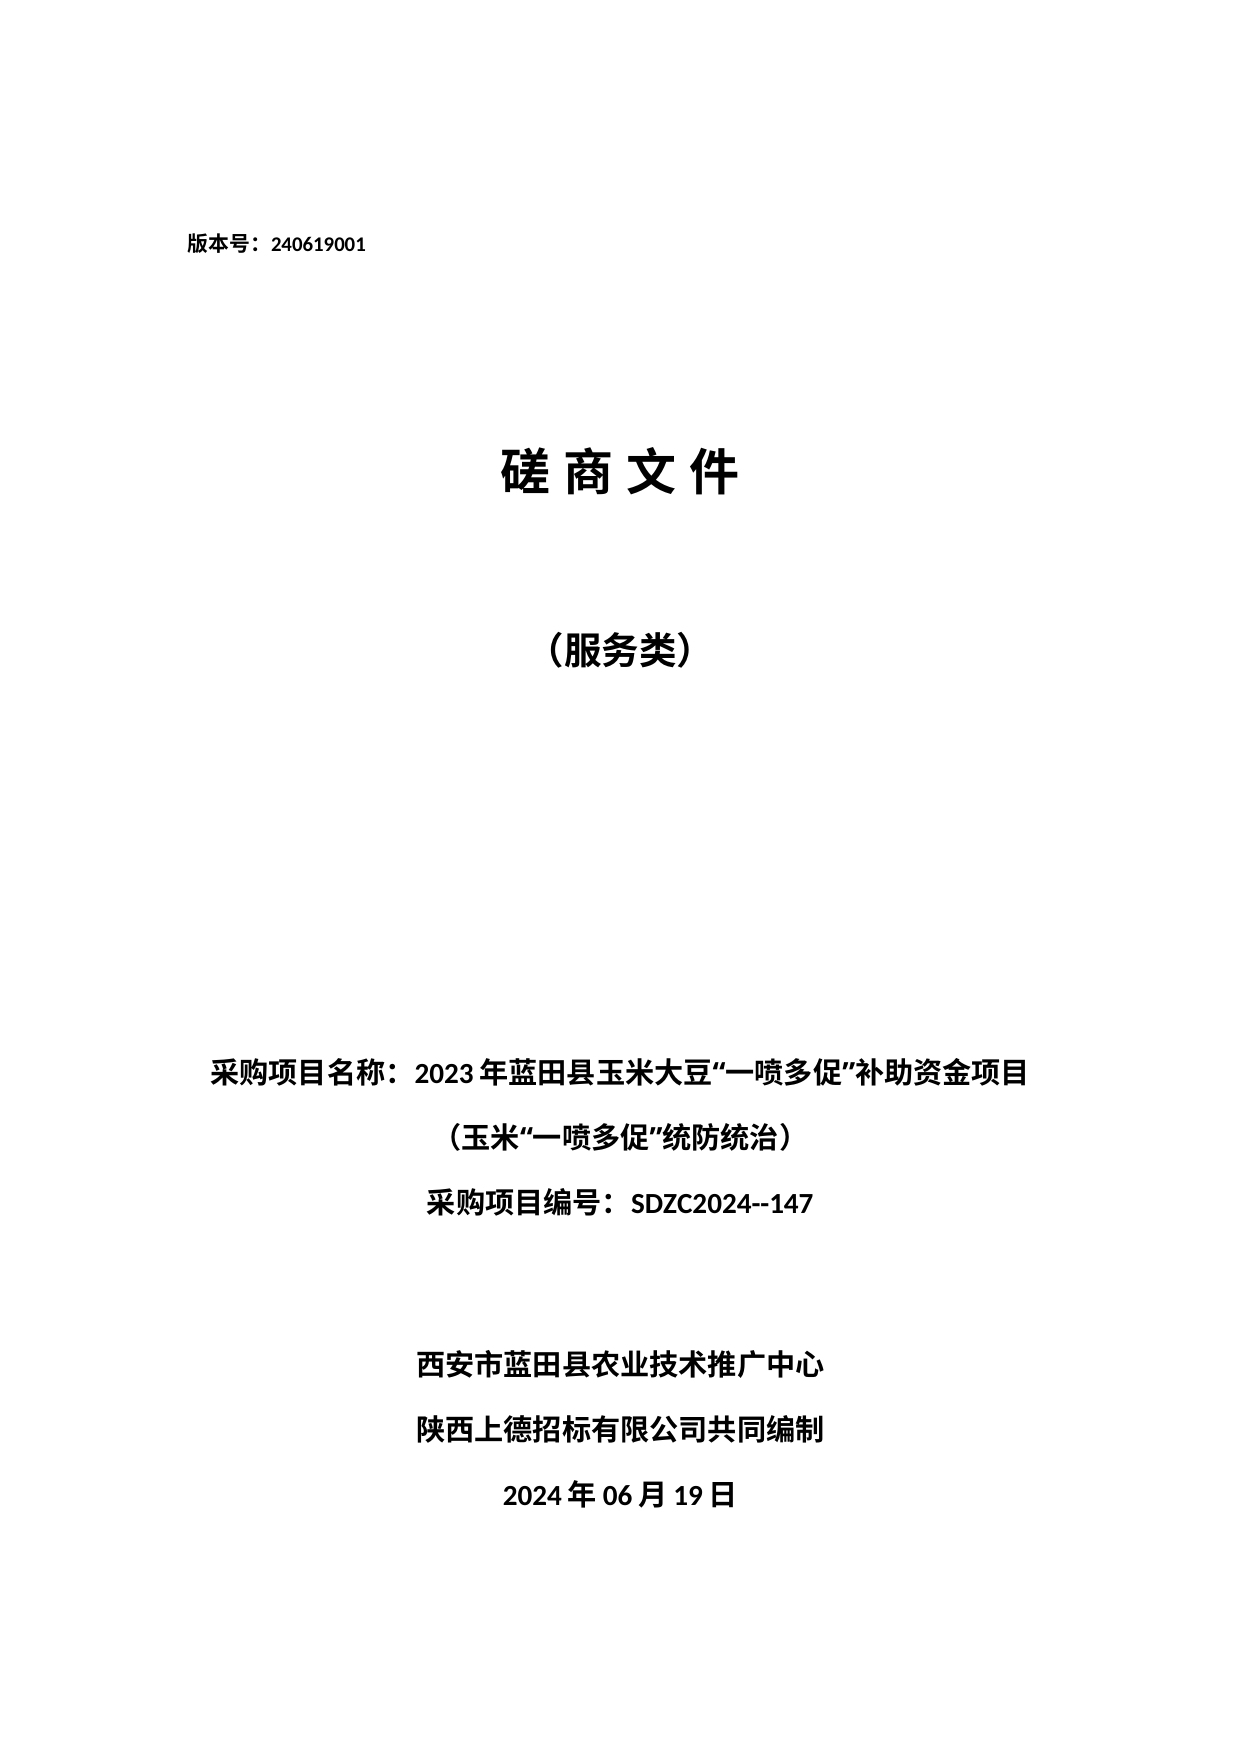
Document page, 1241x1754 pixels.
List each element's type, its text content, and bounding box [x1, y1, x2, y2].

text 陕西上德招标有限公司共同编制 [187, 1397, 1053, 1462]
text 版本号：240619001 [187, 227, 1053, 422]
text 2024年06月19日 [187, 1462, 1053, 1527]
text 磋 商 文 件 [187, 422, 1053, 617]
text （服务类） [187, 617, 1053, 1039]
text 采购项目名称：2023年蓝田县玉米大豆“一喷多促”补助资金项目（玉米“一喷多促”统防统治） [187, 1039, 1053, 1169]
text 西安市蓝田县农业技术推广中心 [187, 1332, 1053, 1397]
text 采购项目编号：SDZC2024--147 [187, 1169, 1053, 1332]
